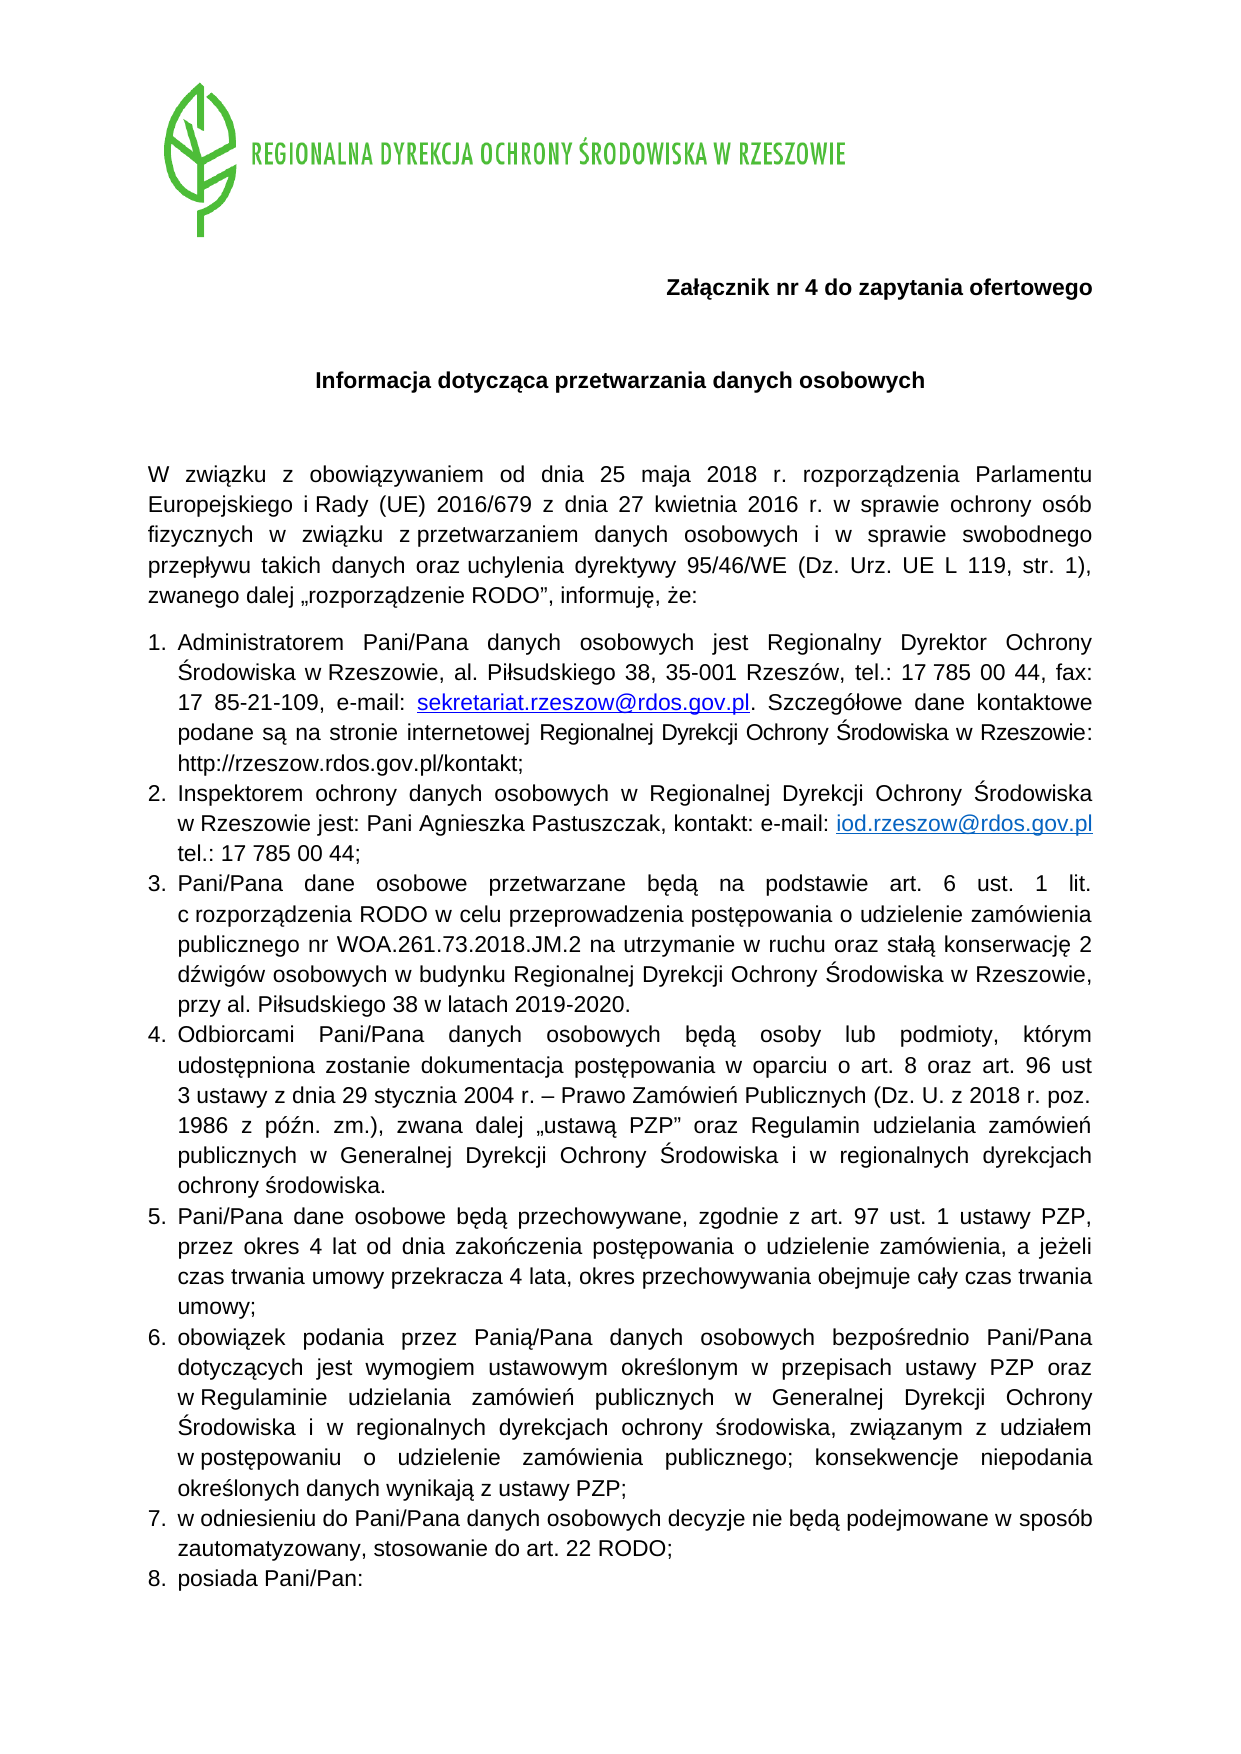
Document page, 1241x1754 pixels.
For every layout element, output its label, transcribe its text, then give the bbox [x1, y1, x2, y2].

list obowiązek podania przez Panią/Pana danych osobowych bezpośrednio Pani/Pana dotyczących jest wymogiem ustawowym określonym w przepisach ustawy PZP oraz w Regulaminie udzielania zamówień publicznych w Generalnej Dyrekcji Ochrony Środowiska i w regionalnych dyrekcjach ochrony środowiska, związanym z udziałem w postępowaniu o udzielenie zamówienia publicznego; konsekwencje niepodania określonych danych wynikają z ustawy PZP; [148, 1323, 1093, 1501]
list Inspektorem ochrony danych osobowych w Regionalnej Dyrekcji Ochrony Środowiska w Rzeszowie jest: Pani Agnieszka Pastuszczak, kontakt: e-mail: iod.rzeszow@rdos.gov.pl tel.: 17 785 00 44; [148, 780, 1093, 867]
text Informacja dotycząca przetwarzania danych osobowych [148, 367, 1093, 394]
list Odbiorcami Pani/Pana danych osobowych będą osoby lub podmioty, którym udostępniona zostanie dokumentacja postępowania w oparciu o art. 8 oraz art. 96 ust 3 ustawy z dnia 29 stycznia 2004 r. – Prawo Zamówień Publicznych (Dz. U. z 2018 r. poz. 1986 z późn. zm.), zwana dalej „ustawą PZP” oraz Regulamin udzielania zamówień publicznych w Generalnej Dyrekcji Ochrony Środowiska i w regionalnych dyrekcjach ochrony środowiska. [148, 1021, 1093, 1199]
text Załącznik nr 4 do zapytania ofertowego [148, 273, 1093, 300]
list Administratorem Pani/Pana danych osobowych jest Regionalny Dyrektor Ochrony Środowiska w Rzeszowie, al. Piłsudskiego 38, 35-001 Rzeszów, tel.: 17 785 00 44, fax: 17 85-21-109, e-mail: sekretariat.rzeszow@rdos.gov.pl. Szczegółowe dane kontaktowe podane są na stronie internetowej Regionalnej Dyrekcji Ochrony Środowiska w Rzeszowie: http://rzeszow.rdos.gov.pl/kontakt; [148, 629, 1093, 776]
text W związku z obowiązywaniem od dnia 25 maja 2018 r. rozporządzenia Parlamentu Europejskiego i Rady (UE) 2016/679 z dnia 27 kwietnia 2016 r. w sprawie ochrony osób fizycznych w związku z przetwarzaniem danych osobowych i w sprawie swobodnego przepływu takich danych oraz uchylenia dyrektywy 95/46/WE (Dz. Urz. UE L 119, str. 1), zwanego dalej „rozporządzenie RODO”, informuję, że: [148, 461, 1093, 608]
list Pani/Pana dane osobowe będą przechowywane, zgodnie z art. 97 ust. 1 ustawy PZP, przez okres 4 lat od dnia zakończenia postępowania o udzielenie zamówienia, a jeżeli czas trwania umowy przekracza 4 lata, okres przechowywania obejmuje cały czas trwania umowy; [148, 1203, 1093, 1320]
picture [147, 73, 862, 248]
list w odniesieniu do Pani/Pana danych osobowych decyzje nie będą podejmowane w sposób zautomatyzowany, stosowanie do art. 22 RODO; [148, 1505, 1093, 1561]
list Pani/Pana dane osobowe przetwarzane będą na podstawie art. 6 ust. 1 lit. c rozporządzenia RODO w celu przeprowadzenia postępowania o udzielenie zamówienia publicznego nr WOA.261.73.2018.JM.2 na utrzymanie w ruchu oraz stałą konserwację 2 dźwigów osobowych w budynku Regionalnej Dyrekcji Ochrony Środowiska w Rzeszowie, przy al. Piłsudskiego 38 w latach 2019-2020. [148, 870, 1093, 1018]
list posiada Pani/Pan: [148, 1565, 1093, 1592]
